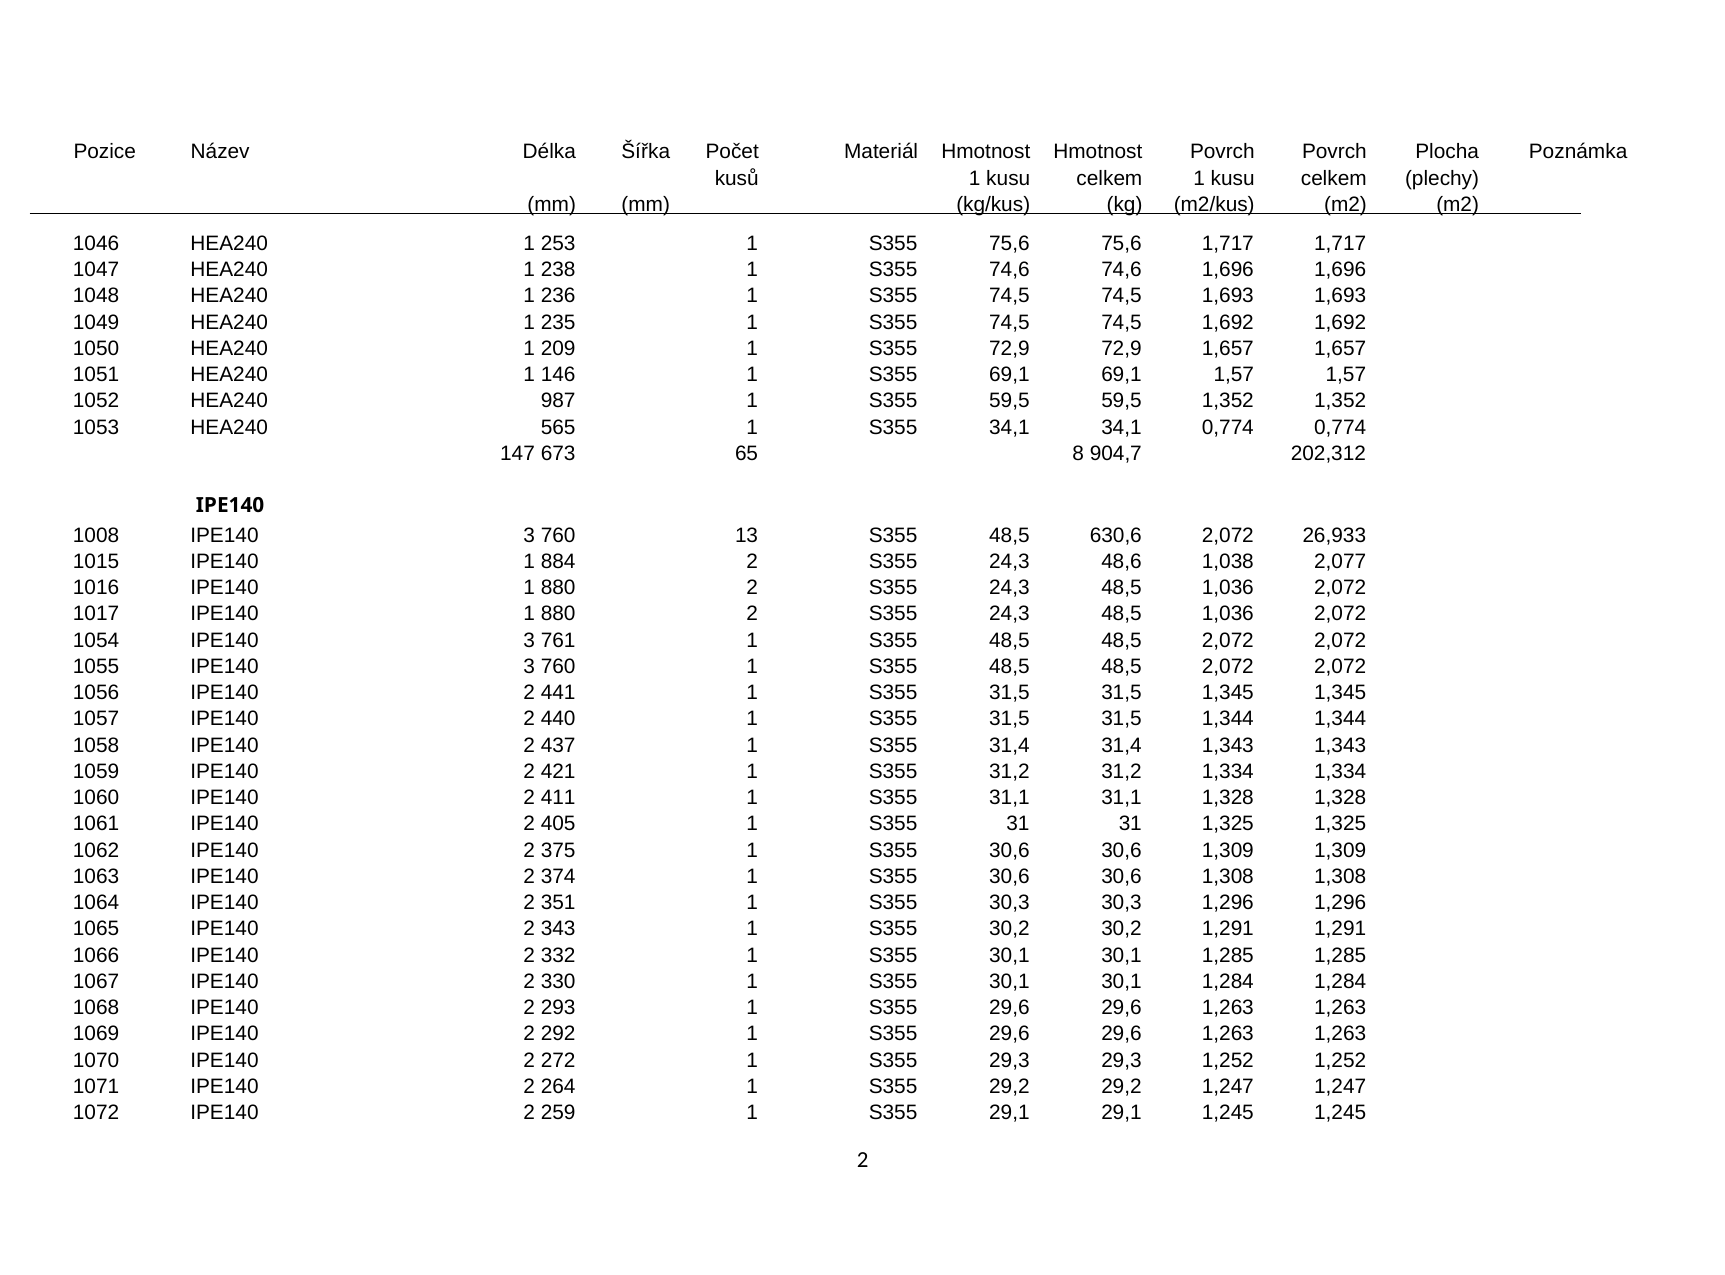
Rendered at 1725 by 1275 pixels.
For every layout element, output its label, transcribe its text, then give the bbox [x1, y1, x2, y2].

text 1016 IPE140 1 880 2 S355 24,3 48,5 1,036 2,072 [29, 575, 1696, 599]
text 1049 HEA240 1 235 1 S355 74,5 74,5 1,692 1,692 [29, 309, 1696, 333]
text 1051 HEA240 1 146 1 S355 69,1 69,1 1,57 1,57 [29, 362, 1696, 386]
text 1059 IPE140 2 421 1 S355 31,2 31,2 1,334 1,334 [29, 759, 1696, 783]
text 1058 IPE140 2 437 1 S355 31,4 31,4 1,343 1,343 [29, 732, 1696, 756]
text 1062 IPE140 2 375 1 S355 30,6 30,6 1,309 1,309 [29, 837, 1696, 861]
text 1071 IPE140 2 264 1 S355 29,2 29,2 1,247 1,247 [29, 1074, 1696, 1098]
text 1066 IPE140 2 332 1 S355 30,1 30,1 1,285 1,285 [29, 942, 1696, 966]
text (mm) (mm) (kg/kus) (kg) (m2/kus) (m2) (m2) [29, 192, 1696, 216]
text 1056 IPE140 2 441 1 S355 31,5 31,5 1,345 1,345 [29, 680, 1696, 704]
text 1054 IPE140 3 761 1 S355 48,5 48,5 2,072 2,072 [29, 627, 1696, 651]
text 1065 IPE140 2 343 1 S355 30,2 30,2 1,291 1,291 [29, 916, 1696, 940]
text 1064 IPE140 2 351 1 S355 30,3 30,3 1,296 1,296 [29, 890, 1696, 914]
text Pozice Název Délka Šířka Počet Materiál Hmotnost Hmotnost Povrch Povrch Plocha Poznámka [29, 139, 1696, 163]
text 1060 IPE140 2 411 1 S355 31,1 31,1 1,328 1,328 [29, 785, 1696, 809]
text 1052 HEA240 987 1 S355 59,5 59,5 1,352 1,352 [29, 388, 1696, 412]
text kusů 1 kusu celkem 1 kusu celkem (plechy) [29, 166, 1696, 189]
text 1055 IPE140 3 760 1 S355 48,5 48,5 2,072 2,072 [29, 654, 1696, 678]
text 1068 IPE140 2 293 1 S355 29,6 29,6 1,263 1,263 [29, 995, 1696, 1019]
text 1017 IPE140 1 880 2 S355 24,3 48,5 1,036 2,072 [29, 601, 1696, 625]
text 1015 IPE140 1 884 2 S355 24,3 48,6 1,038 2,077 [29, 549, 1696, 573]
text 1046 HEA240 1 253 1 S355 75,6 75,6 1,717 1,717 [29, 231, 1696, 255]
text IPE140 [29, 491, 1696, 519]
text 1069 IPE140 2 292 1 S355 29,6 29,6 1,263 1,263 [29, 1021, 1696, 1045]
text 1050 HEA240 1 209 1 S355 72,9 72,9 1,657 1,657 [29, 336, 1696, 360]
text 1072 IPE140 2 259 1 S355 29,1 29,1 1,245 1,245 [29, 1100, 1696, 1124]
text 1047 HEA240 1 238 1 S355 74,6 74,6 1,696 1,696 [29, 257, 1696, 281]
text 1063 IPE140 2 374 1 S355 30,6 30,6 1,308 1,308 [29, 864, 1696, 888]
text 1008 IPE140 3 760 13 S355 48,5 630,6 2,072 26,933 [29, 522, 1696, 546]
text 1061 IPE140 2 405 1 S355 31 31 1,325 1,325 [29, 811, 1696, 835]
text 1070 IPE140 2 272 1 S355 29,3 29,3 1,252 1,252 [29, 1047, 1696, 1071]
text 1067 IPE140 2 330 1 S355 30,1 30,1 1,284 1,284 [29, 969, 1696, 993]
text 1048 HEA240 1 236 1 S355 74,5 74,5 1,693 1,693 [29, 283, 1696, 307]
text 147 673 65 8 904,7 202,312 [29, 441, 1696, 465]
text 1057 IPE140 2 440 1 S355 31,5 31,5 1,344 1,344 [29, 706, 1696, 730]
text 1053 HEA240 565 1 S355 34,1 34,1 0,774 0,774 [29, 414, 1696, 438]
